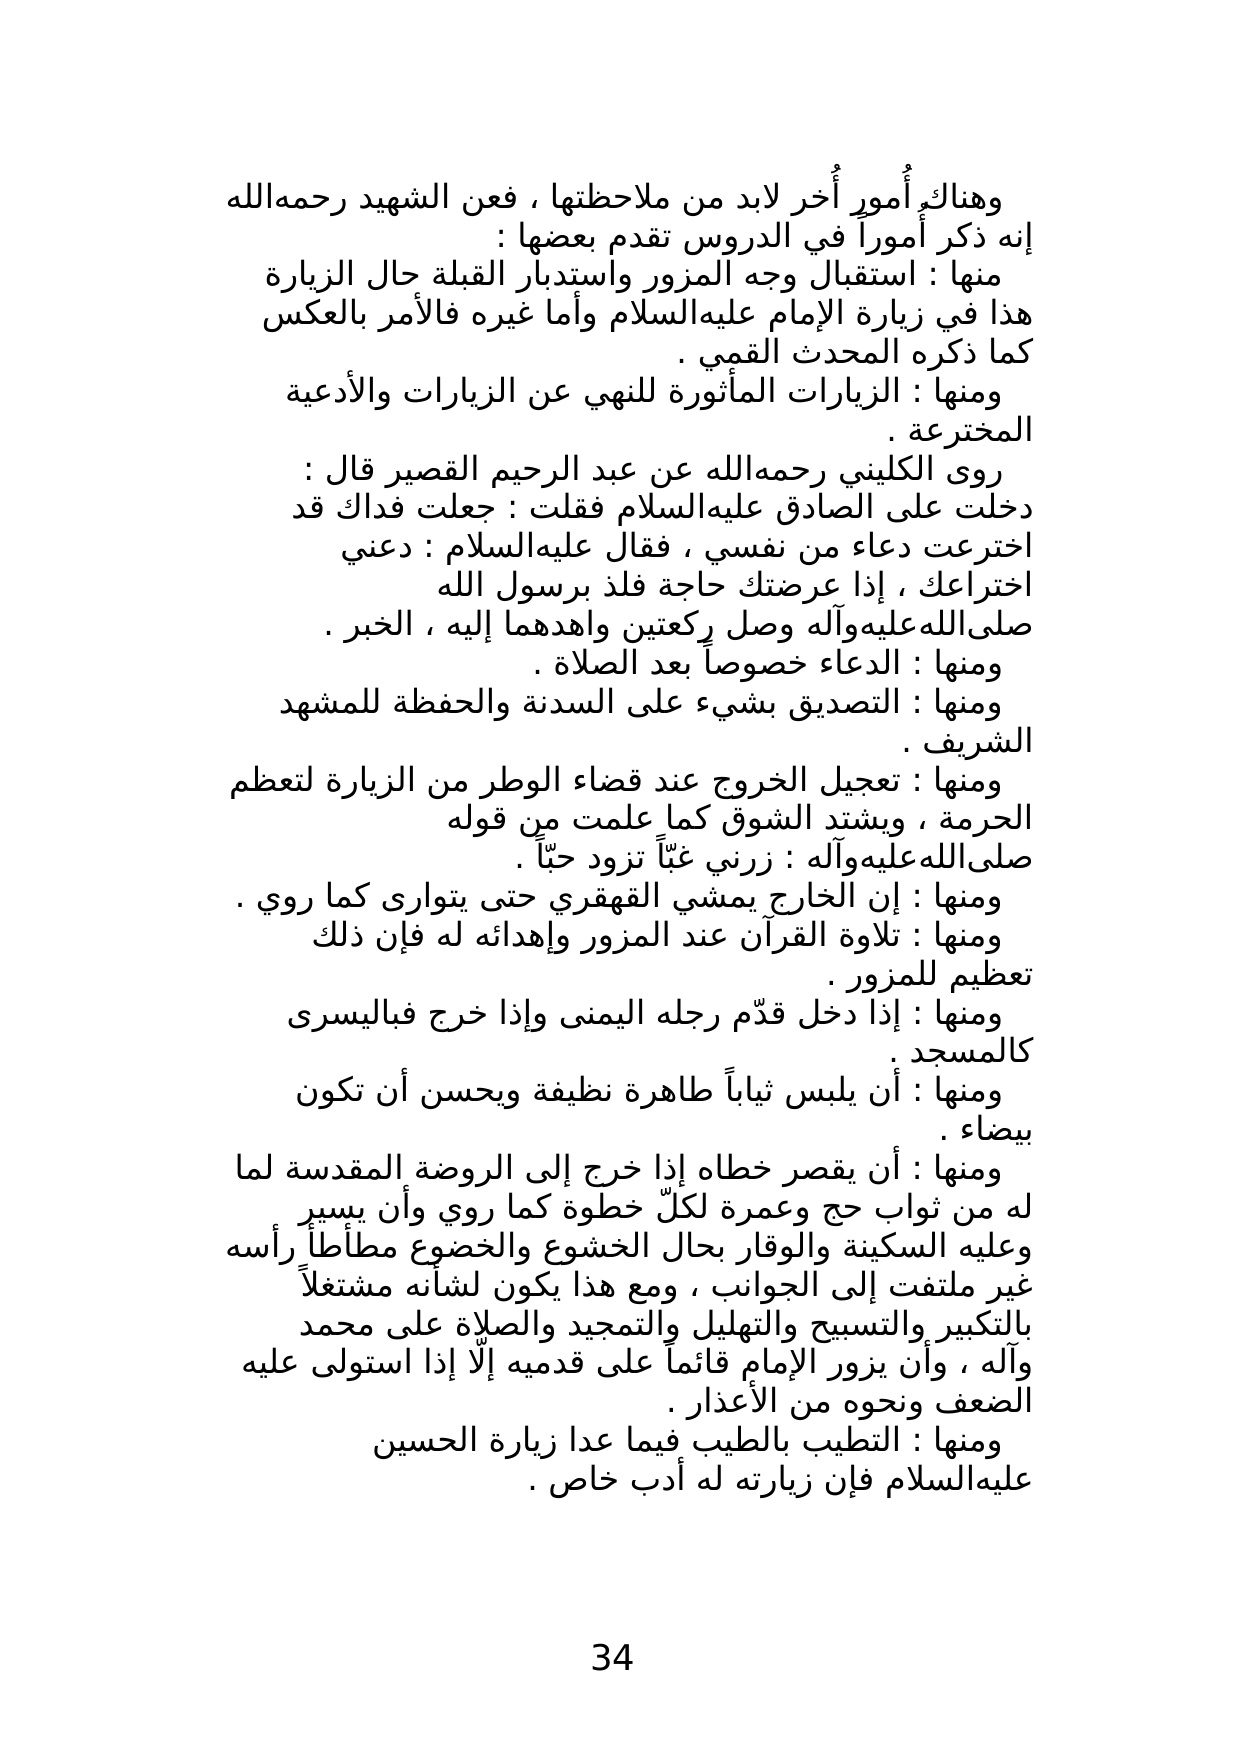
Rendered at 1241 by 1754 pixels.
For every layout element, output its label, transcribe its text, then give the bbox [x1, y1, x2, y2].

text ومنها : أن يقصر خطاه إذا خرج إلى الروضة المقدسة لما له من ثواب حج وعمرة لكلّ خطوة كما روي وأن يسير وعليه السكينة والوقار بحال الخشوع والخضوع مطأطأ رأسه غير ملتفت إلى الجوانب ، ومع هذا يكون لشأنه مشتغلاً بالتكبير والتسبيح والتهليل والتمجيد والصلاة على محمد وآله ، وأن يزور الإمام قائماً على قدميه إلّا إذا استولى عليه الضعف ونحوه من الأعذار . [222, 1148, 1033, 1421]
text ومنها : إذا دخل قدّم رجله اليمنى وإذا خرج فباليسرى كالمسجد . [222, 993, 1033, 1071]
text ومنها : أن يلبس ثياباً طاهرة نظيفة ويحسن أن تكون بيضاء . [222, 1071, 1033, 1148]
text ومنها : التصديق بشيء على السدنة والحفظة للمشهد الشريف . [222, 682, 1033, 760]
text وهناك أُمور أُخر لابد من ملاحظتها ، فعن الشهيد رحمه‌الله إنه ذكر أُموراً في الدروس تقدم بعضها : [222, 177, 1033, 255]
text ومنها : تلاوة القرآن عند المزور وإهدائه له فإن ذلك تعظيم للمزور . [222, 915, 1033, 993]
text منها : استقبال وجه المزور واستدبار القبلة حال الزيارة هذا في زيارة الإمام عليه‌السلام وأما غيره فالأمر بالعكس كما ذكره المحدث القمي . [222, 255, 1033, 371]
text ومنها : الزيارات المأثورة للنهي عن الزيارات والأدعية المخترعة . [222, 371, 1033, 449]
text ومنها : الدعاء خصوصاً بعد الصلاة . [222, 643, 1033, 682]
text ومنها : التطيب بالطيب فيما عدا زيارة الحسين عليه‌السلام فإن زيارته له أدب خاص . [222, 1421, 1033, 1498]
text ومنها : إن الخارج يمشي القهقري حتى يتوارى كما روي . [222, 877, 1033, 915]
text ومنها : تعجيل الخروج عند قضاء الوطر من الزيارة لتعظم الحرمة ، ويشتد الشوق كما علمت من قوله صلى‌الله‌عليه‌وآله : زرني غبّاً تزود حبّاً . [222, 760, 1033, 877]
text روى الكليني رحمه‌الله عن عبد الرحيم القصير قال : دخلت على الصادق عليه‌السلام فقلت : جعلت فداك قد اخترعت دعاء من نفسي ، فقال عليه‌السلام : دعني اختراعك ، إذا عرضتك حاجة فلذ برسول الله صلى‌الله‌عليه‌وآله وصل ركعتين واهدهما إليه ، الخبر . [222, 449, 1033, 643]
